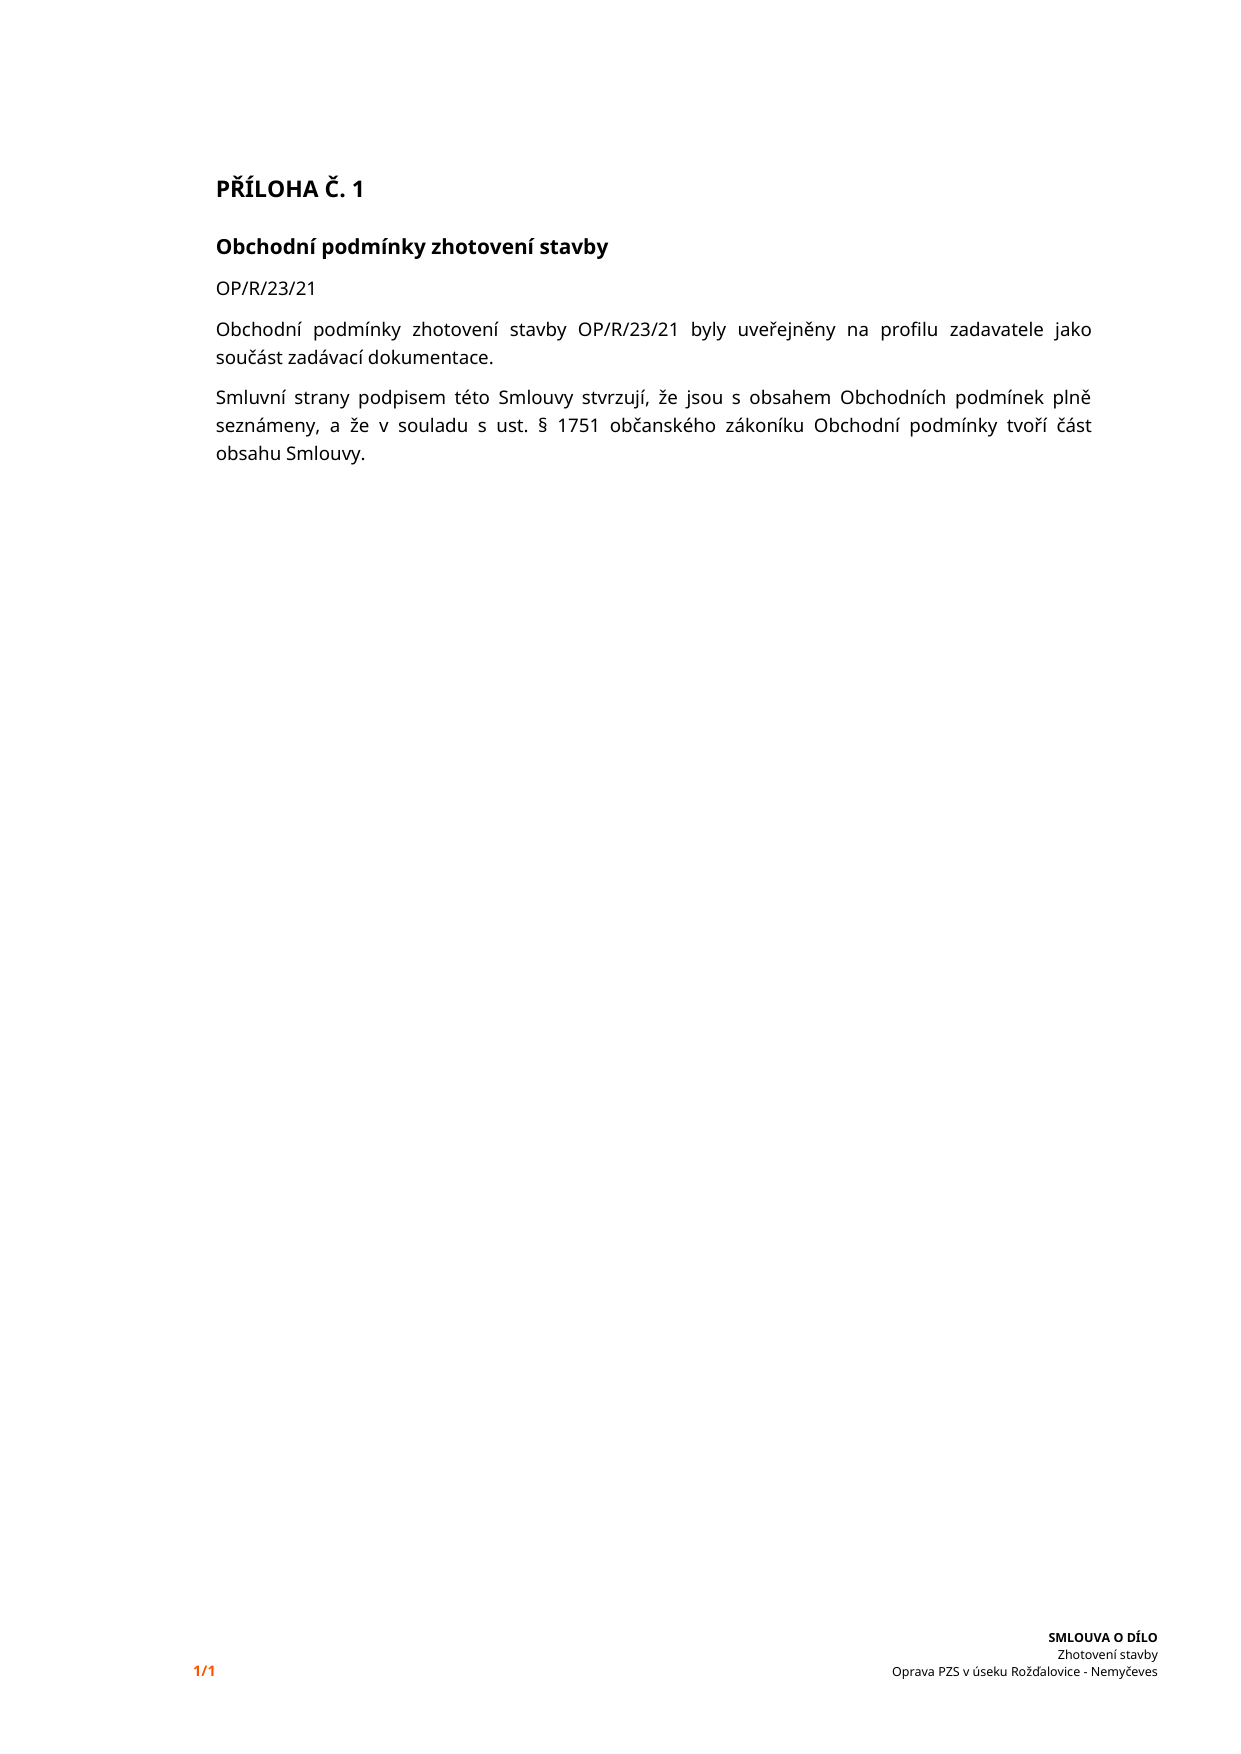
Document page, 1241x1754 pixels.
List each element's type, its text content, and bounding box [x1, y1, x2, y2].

text OP/R/23/21 [216, 276, 1093, 301]
text Příloha č. 1 [216, 172, 1093, 204]
text Obchodní podmínky zhotovení stavby OP/R/23/21 byly uveřejněny na profilu zadavatele jako součást zadávací dokumentace. [216, 316, 1093, 370]
text Smluvní strany podpisem této Smlouvy stvrzují, že jsou s obsahem Obchodních podmínek plně seznámeny, a že v souladu s ust. § 1751 občanského zákoníku Obchodní podmínky tvoří část obsahu Smlouvy. [216, 385, 1093, 466]
text Obchodní podmínky zhotovení stavby [216, 232, 1093, 260]
